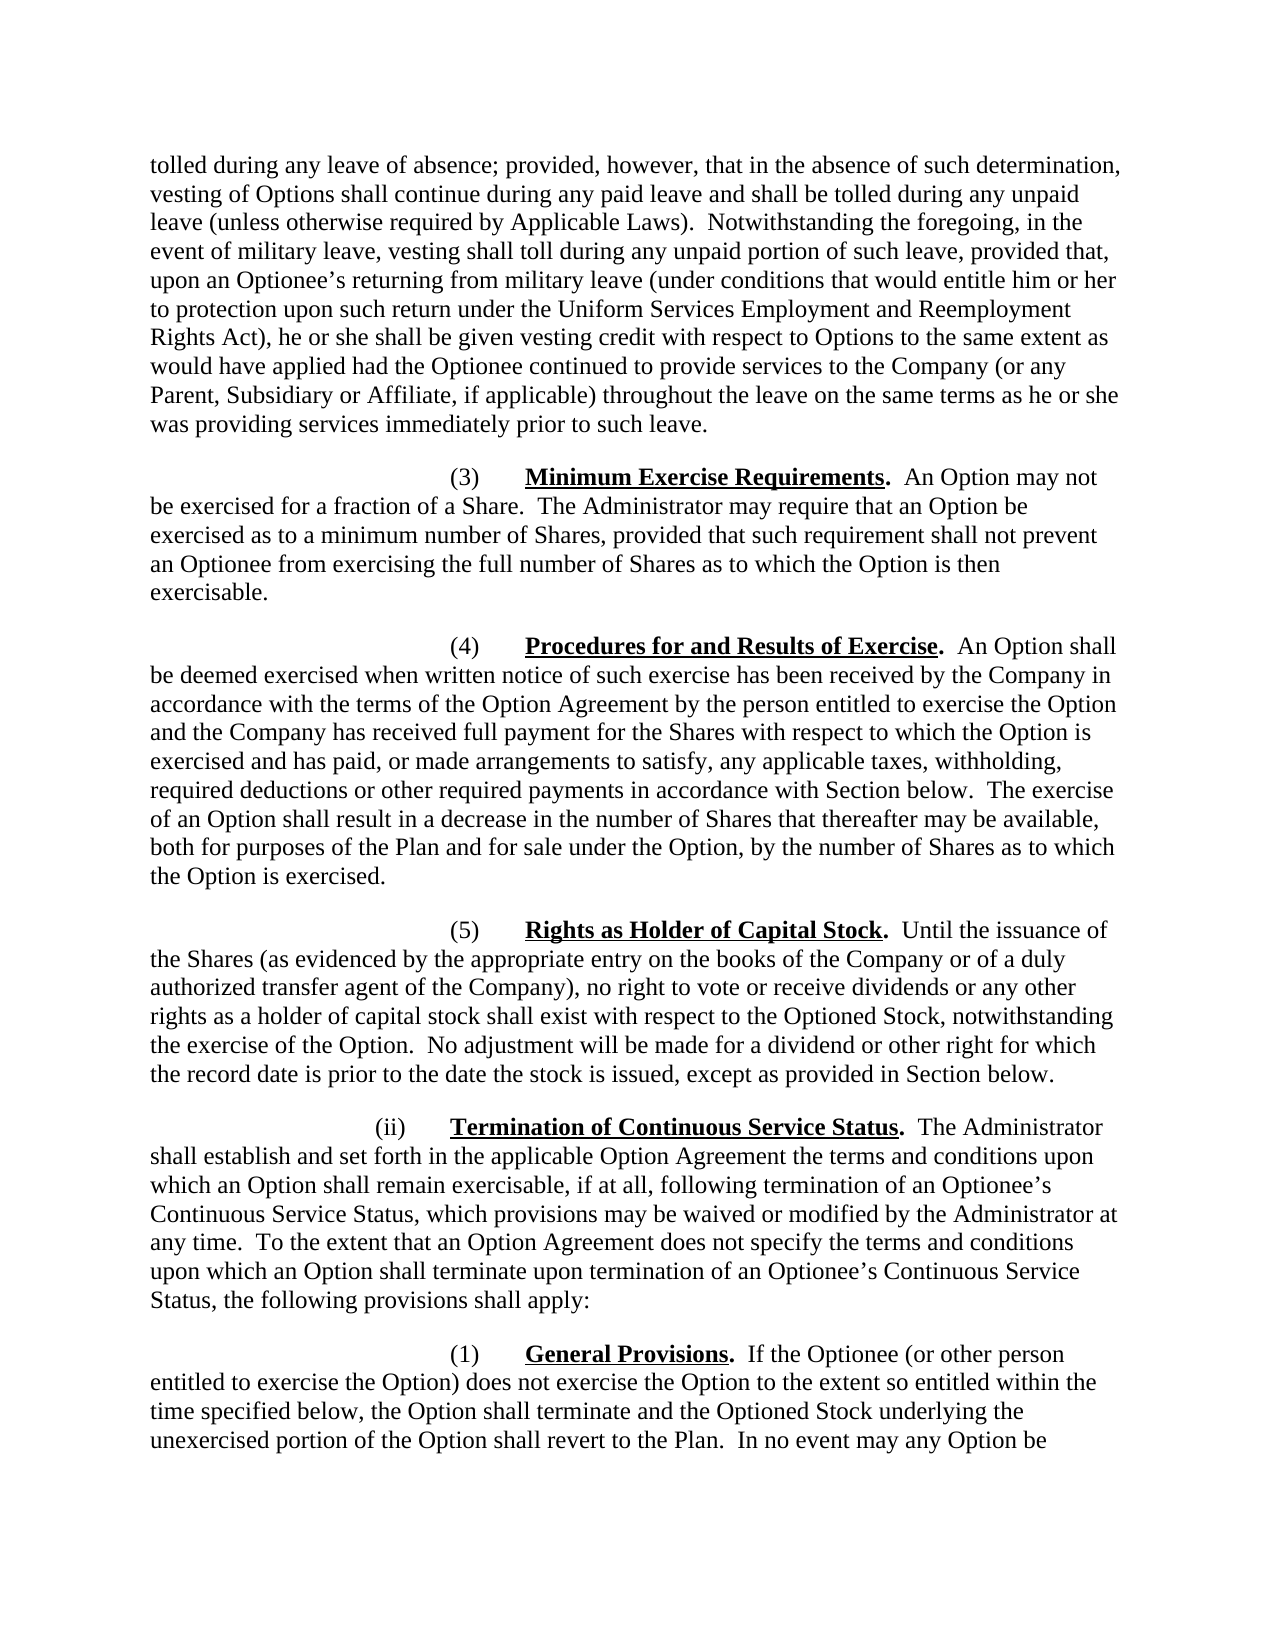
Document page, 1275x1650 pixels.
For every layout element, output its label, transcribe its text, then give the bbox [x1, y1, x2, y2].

list Rights as Holder of Capital Stock. Until the issuance of the Shares (as evidenced by the appropriate entry on the books of the Company or of a duly authorized transfer agent of the Company), no right to vote or receive dividends or any other rights as a holder of capital stock shall exist with respect to the Optioned Stock, notwithstanding the exercise of the Option. No adjustment will be made for a dividend or other right for which the record date is prior to the date the stock is issued, except as provided in Section 10 below. [150, 915, 1125, 1087]
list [150, 150, 1125, 437]
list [150, 1339, 1125, 1454]
list Termination of Continuous Service Status. The Administrator shall establish and set forth in the applicable Option Agreement the terms and conditions upon which an Option shall remain exercisable, if at all, following termination of an Optionee’s Continuous Service Status, which provisions may be waived or modified by the Administrator at any time. To the extent that an Option Agreement does not specify the terms and conditions upon which an Option shall terminate upon termination of an Optionee’s Continuous Service Status, the following provisions shall apply: [150, 1112, 1125, 1314]
list Procedures for and Results of Exercise. An Option shall be deemed exercised when written notice of such exercise has been received by the Company in accordance with the terms of the Option Agreement by the person entitled to exercise the Option and the Company has received full payment for the Shares with respect to which the Option is exercised and has paid, or made arrangements to satisfy, any applicable taxes, withholding, required deductions or other required payments in accordance with Section 9 below. The exercise of an Option shall result in a decrease in the number of Shares that thereafter may be available, both for purposes of the Plan and for sale under the Option, by the number of Shares as to which the Option is exercised. [150, 631, 1125, 890]
list Minimum Exercise Requirements. An Option may not be exercised for a fraction of a Share. The Administrator may require that an Option be exercised as to a minimum number of Shares, provided that such requirement shall not prevent an Optionee from exercising the full number of Shares as to which the Option is then exercisable. [150, 462, 1125, 606]
